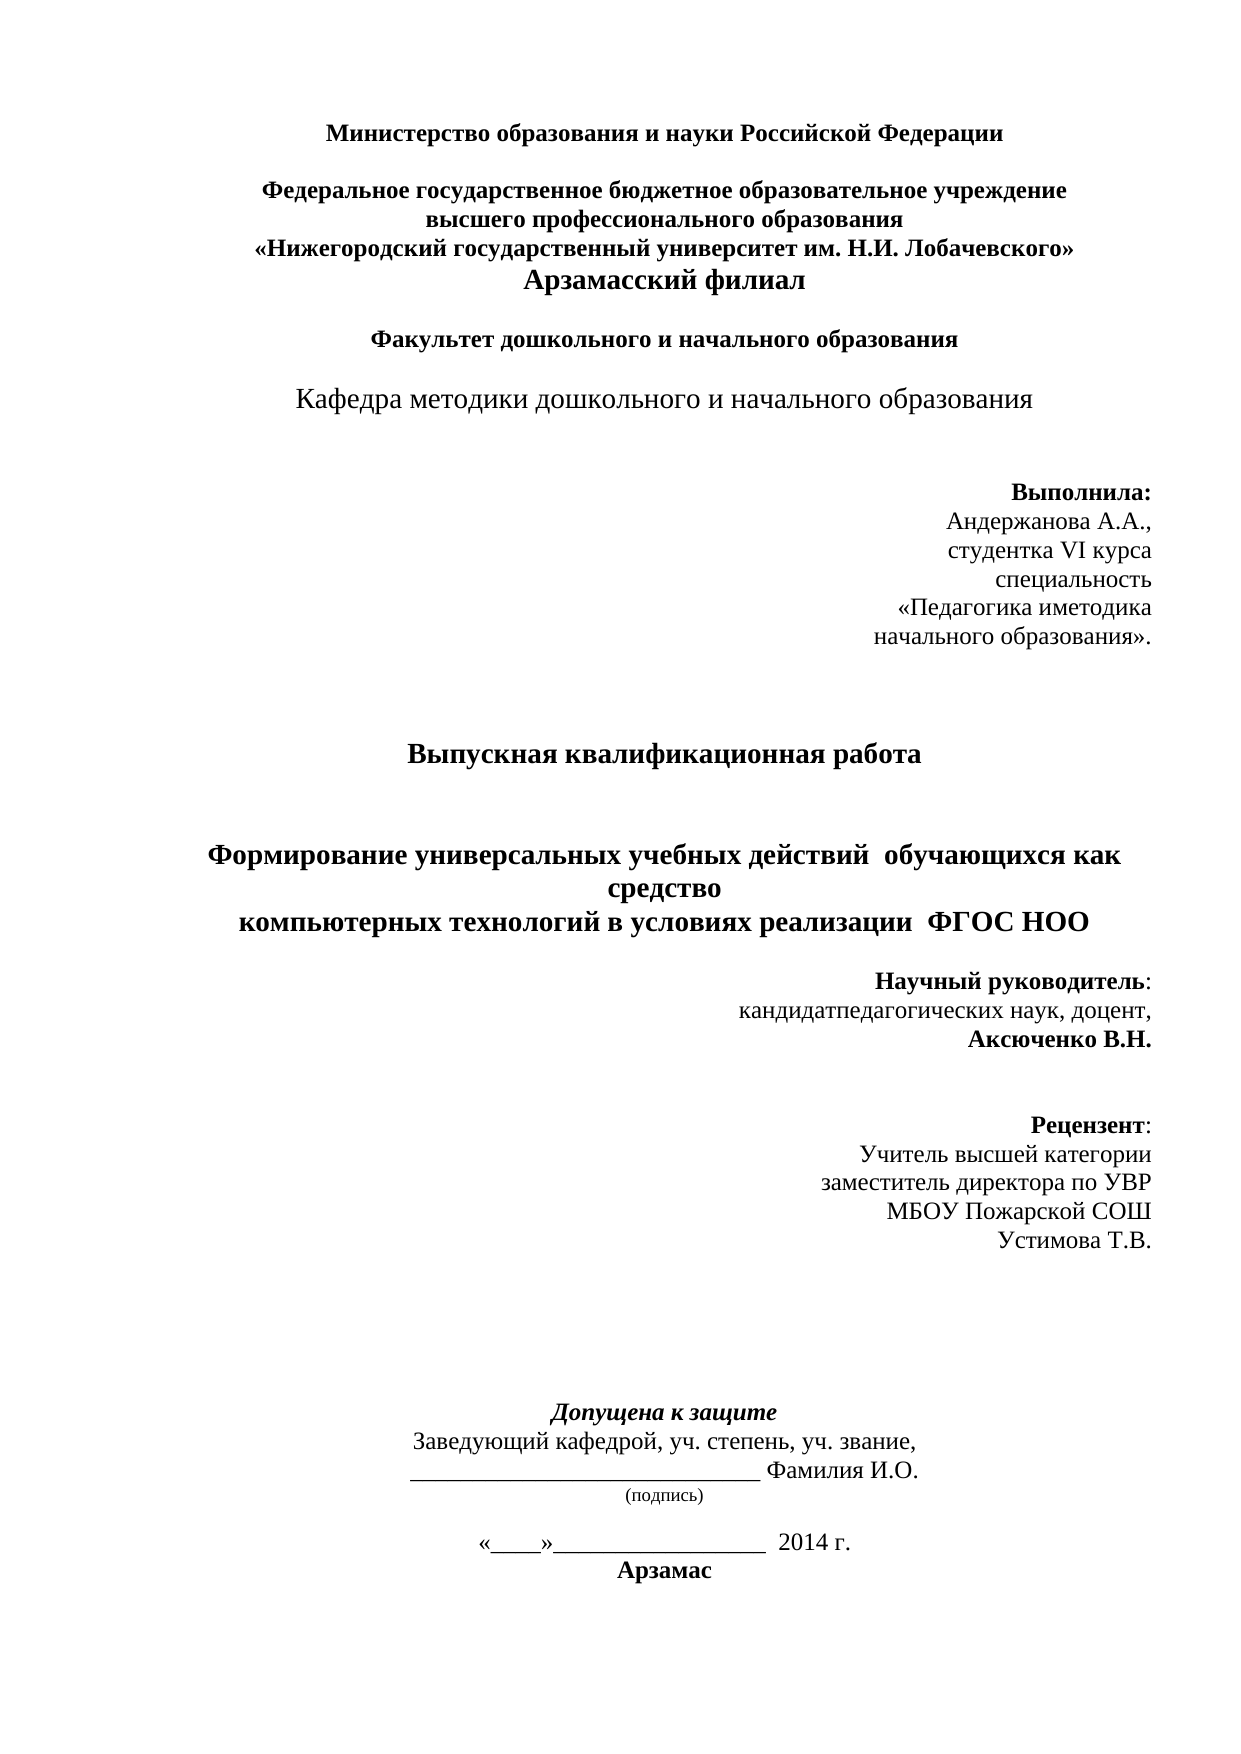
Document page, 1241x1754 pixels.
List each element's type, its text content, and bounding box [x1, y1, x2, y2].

text Допущена к защите [177, 1397, 1152, 1426]
text Арзамас [177, 1556, 1152, 1584]
text Федеральное государственное бюджетное образовательное учреждение [177, 176, 1152, 204]
text Учитель высшей категории [177, 1139, 1152, 1167]
text Андержанова А.А., студентка VI курса [177, 506, 1152, 564]
text Выпускная квалификационная работа [177, 736, 1152, 770]
text ____________________________ Фамилия И.О. [177, 1455, 1152, 1484]
text Научный руководитель: [177, 966, 1152, 995]
text Арзамасский филиал [177, 262, 1152, 295]
text заместитель директора по УВР [177, 1167, 1152, 1196]
text начального образования». [177, 621, 1152, 650]
text МБОУ Пожарской СОШ [177, 1196, 1152, 1225]
text (подпись) [177, 1484, 1152, 1505]
text компьютерных технологий в условиях реализации ФГОС НОО [177, 904, 1152, 937]
text кандидатпедагогических наук, доцент, [177, 995, 1152, 1024]
text «____»_________________ . [177, 1527, 1152, 1556]
text «Педагогика иметодика [177, 592, 1152, 621]
text Устимова Т.В. [177, 1225, 1152, 1254]
text Кафедра методики дошкольного и начального образования [177, 382, 1152, 415]
text Формирование универсальных учебных действий обучающихся как средство [177, 837, 1152, 904]
text специальность [177, 564, 1152, 592]
text Аксюченко В.Н. [177, 1024, 1152, 1052]
text Факультет дошкольного и начального образования [177, 324, 1152, 353]
text Министерство образования и науки Российской Федерации [177, 118, 1152, 147]
text Заведующий кафедрой, уч. степень, уч. звание, [177, 1426, 1152, 1455]
text Рецензент: [177, 1110, 1152, 1139]
text «Нижегородский государственный университет им. Н.И. Лобачевского» [177, 233, 1152, 262]
text Выполнила: [177, 477, 1152, 506]
text высшего профессионального образования [177, 204, 1152, 233]
